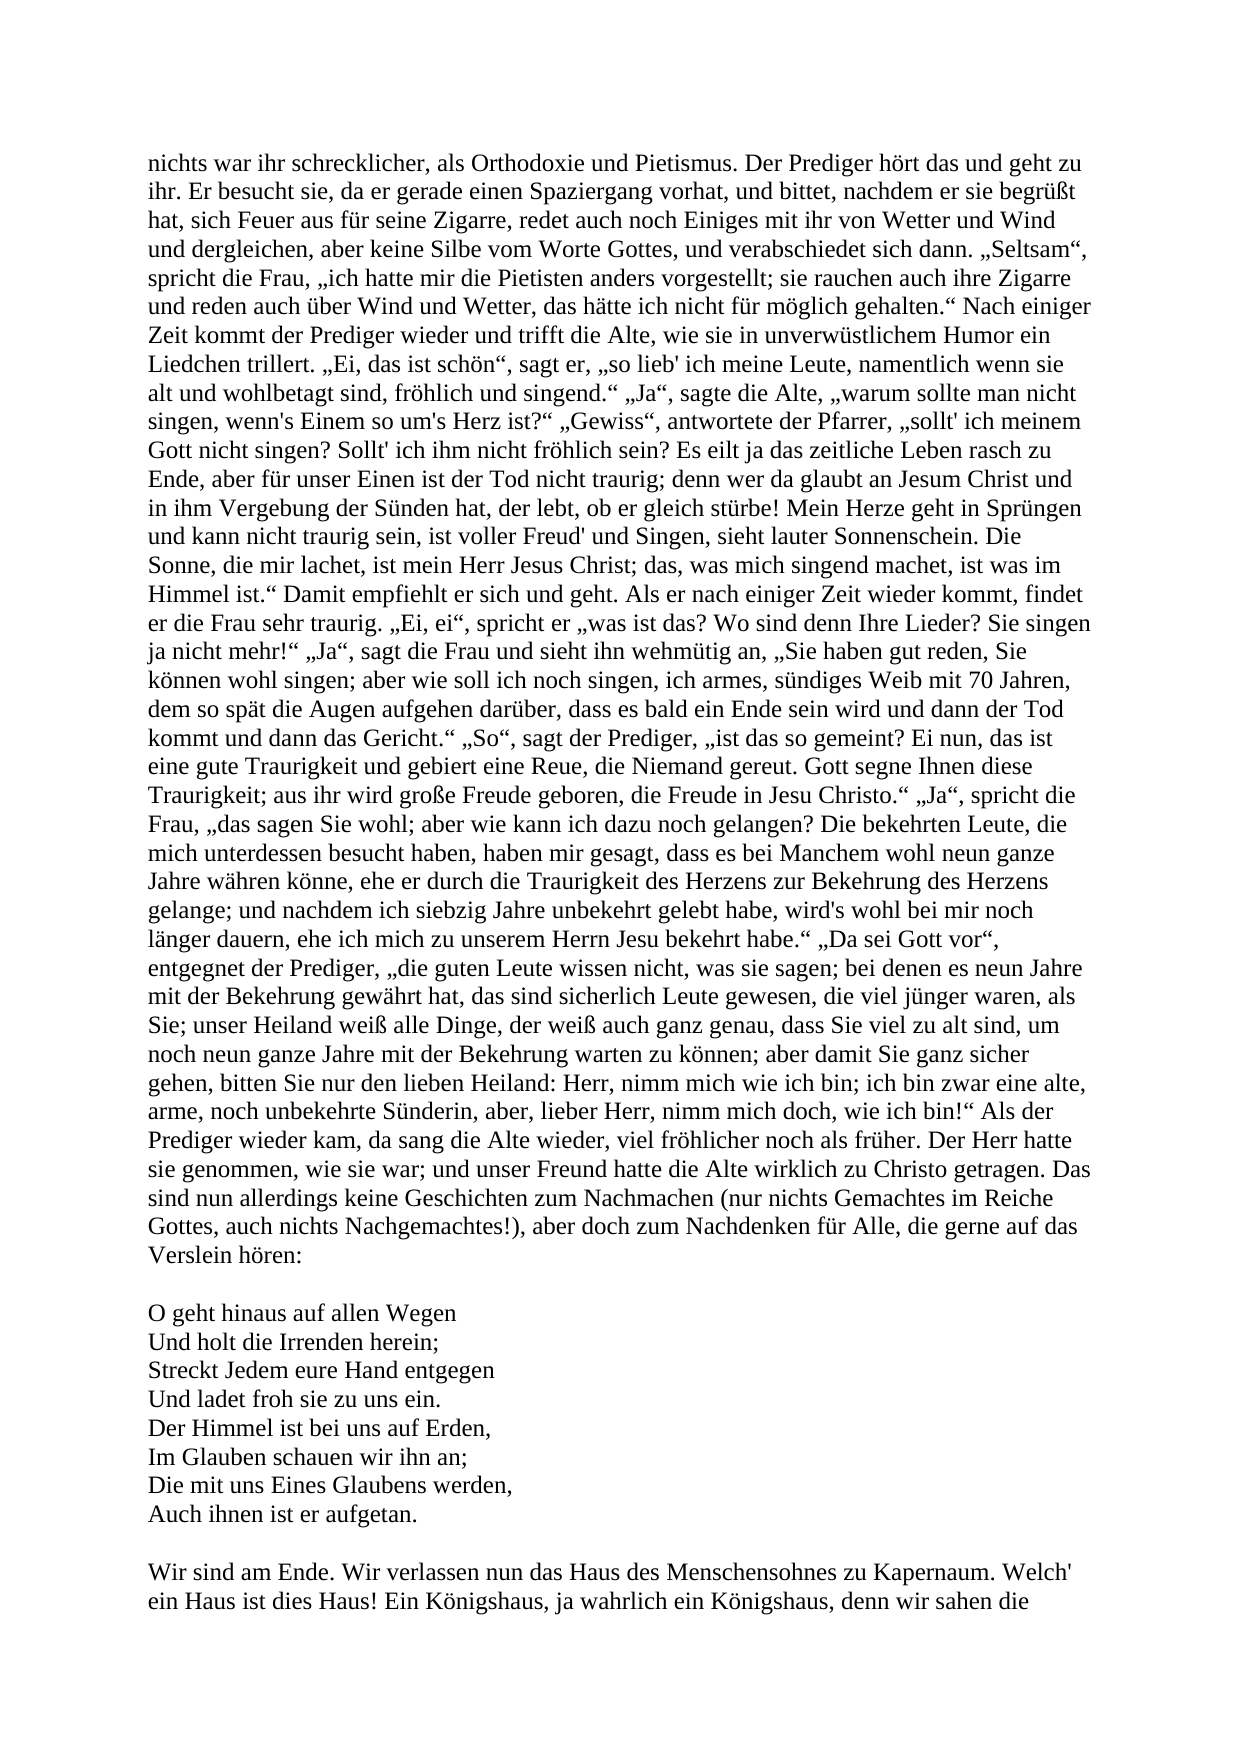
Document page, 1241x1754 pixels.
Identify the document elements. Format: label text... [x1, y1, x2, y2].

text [148, 148, 1093, 1269]
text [148, 1557, 1093, 1615]
text O geht hinaus auf allen Wegen Und holt die Irrenden herein; Streckt Jedem eure Hand entgegen Und ladet froh sie zu uns ein. Der Himmel ist bei uns auf Erden, Im Glauben schauen wir ihn an; Die mit uns Eines Glaubens werden, Auch ihnen ist er aufgetan. [148, 1298, 1093, 1528]
